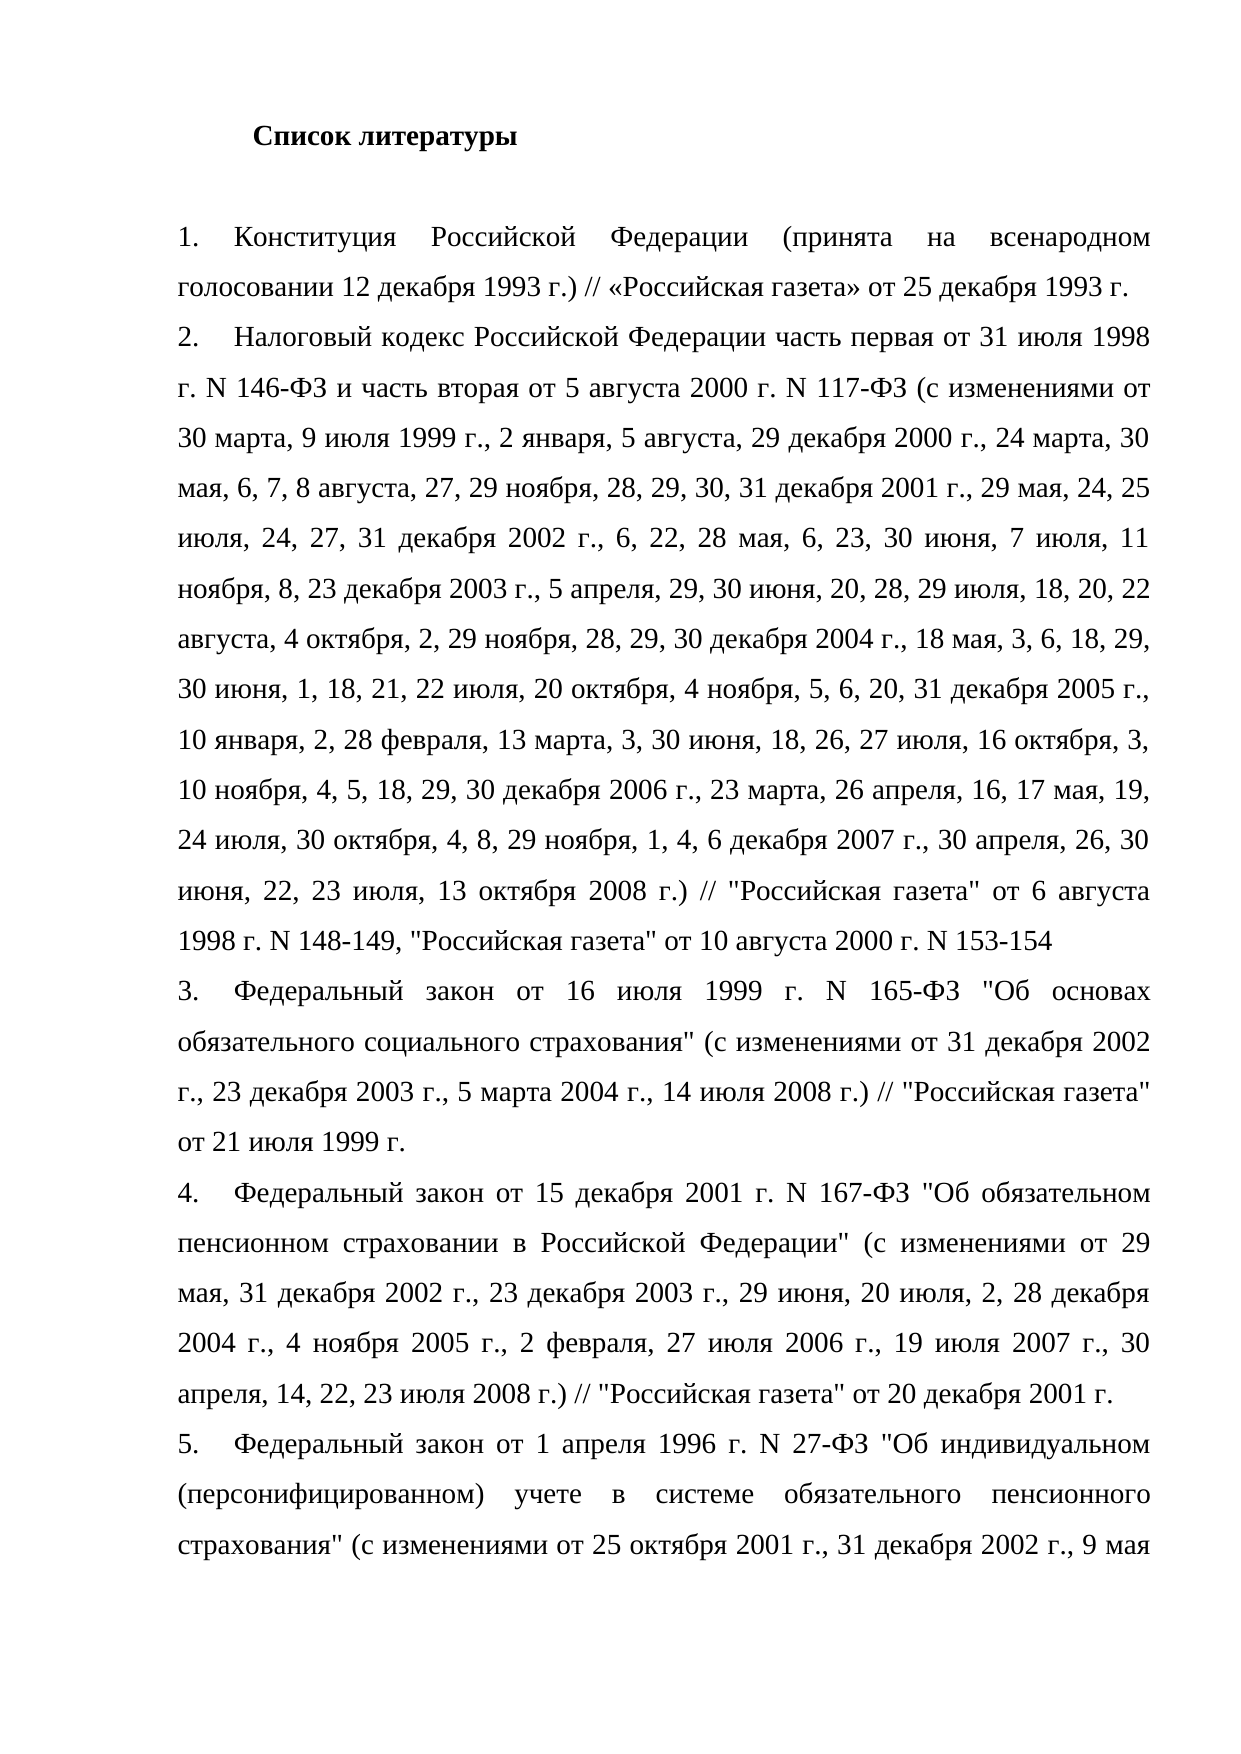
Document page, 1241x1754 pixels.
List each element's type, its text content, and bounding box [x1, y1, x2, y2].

subtitle Список литературы [252, 118, 1152, 152]
list Конституция Российской Федерации (принята на всенародном голосовании 12 декабря .) // «Российская газета» от 25 декабря . [177, 219, 1152, 303]
list Федеральный закон от 15 декабря . N 167-ФЗ "Об обязательном пенсионном страховании в Российской Федерации" (с изменениями от 29 мая, 31 декабря ., 23 декабря ., 29 июня, 20 июля, 2, 28 декабря ., 4 ноября ., 2 февраля, 27 июля ., 19 июля ., 30 апреля, 14, 22, 23 июля .) // "Российская газета" от 20 декабря . [177, 1175, 1152, 1409]
list Налоговый кодекс Российской Федерации часть первая от 31 июля . N 146-ФЗ и часть вторая от 5 августа . N 117-ФЗ (с изменениями от 30 марта, 9 июля ., 2 января, 5 августа, 29 декабря ., 24 марта, 30 мая, 6, 7, 8 августа, 27, 29 ноября, 28, 29, 30, 31 декабря ., 29 мая, 24, 25 июля, 24, 27, 31 декабря ., 6, 22, 28 мая, 6, 23, 30 июня, 7 июля, 11 ноября, 8, 23 декабря ., 5 апреля, 29, 30 июня, 20, 28, 29 июля, 18, 20, 22 августа, 4 октября, 2, 29 ноября, 28, 29, 30 декабря ., 18 мая, 3, 6, 18, 29, 30 июня, 1, 18, 21, 22 июля, 20 октября, 4 ноября, 5, 6, 20, 31 декабря ., 10 января, 2, 28 февраля, 13 марта, 3, 30 июня, 18, 26, 27 июля, 16 октября, 3, 10 ноября, 4, 5, 18, 29, 30 декабря ., 23 марта, 26 апреля, 16, 17 мая, 19, 24 июля, 30 октября, 4, 8, 29 ноября, 1, 4, 6 декабря ., 30 апреля, 26, 30 июня, 22, 23 июля, 13 октября .) // "Российская газета" от 6 августа . N 148-149, "Российская газета" от 10 августа . N 153-154 [177, 319, 1152, 957]
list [177, 1426, 1152, 1560]
list Федеральный закон от 16 июля . N 165-ФЗ "Об основах обязательного социального страхования" (с изменениями от 31 декабря ., 23 декабря ., 5 марта ., 14 июля .) // "Российская газета" от 21 июля . [177, 973, 1152, 1158]
